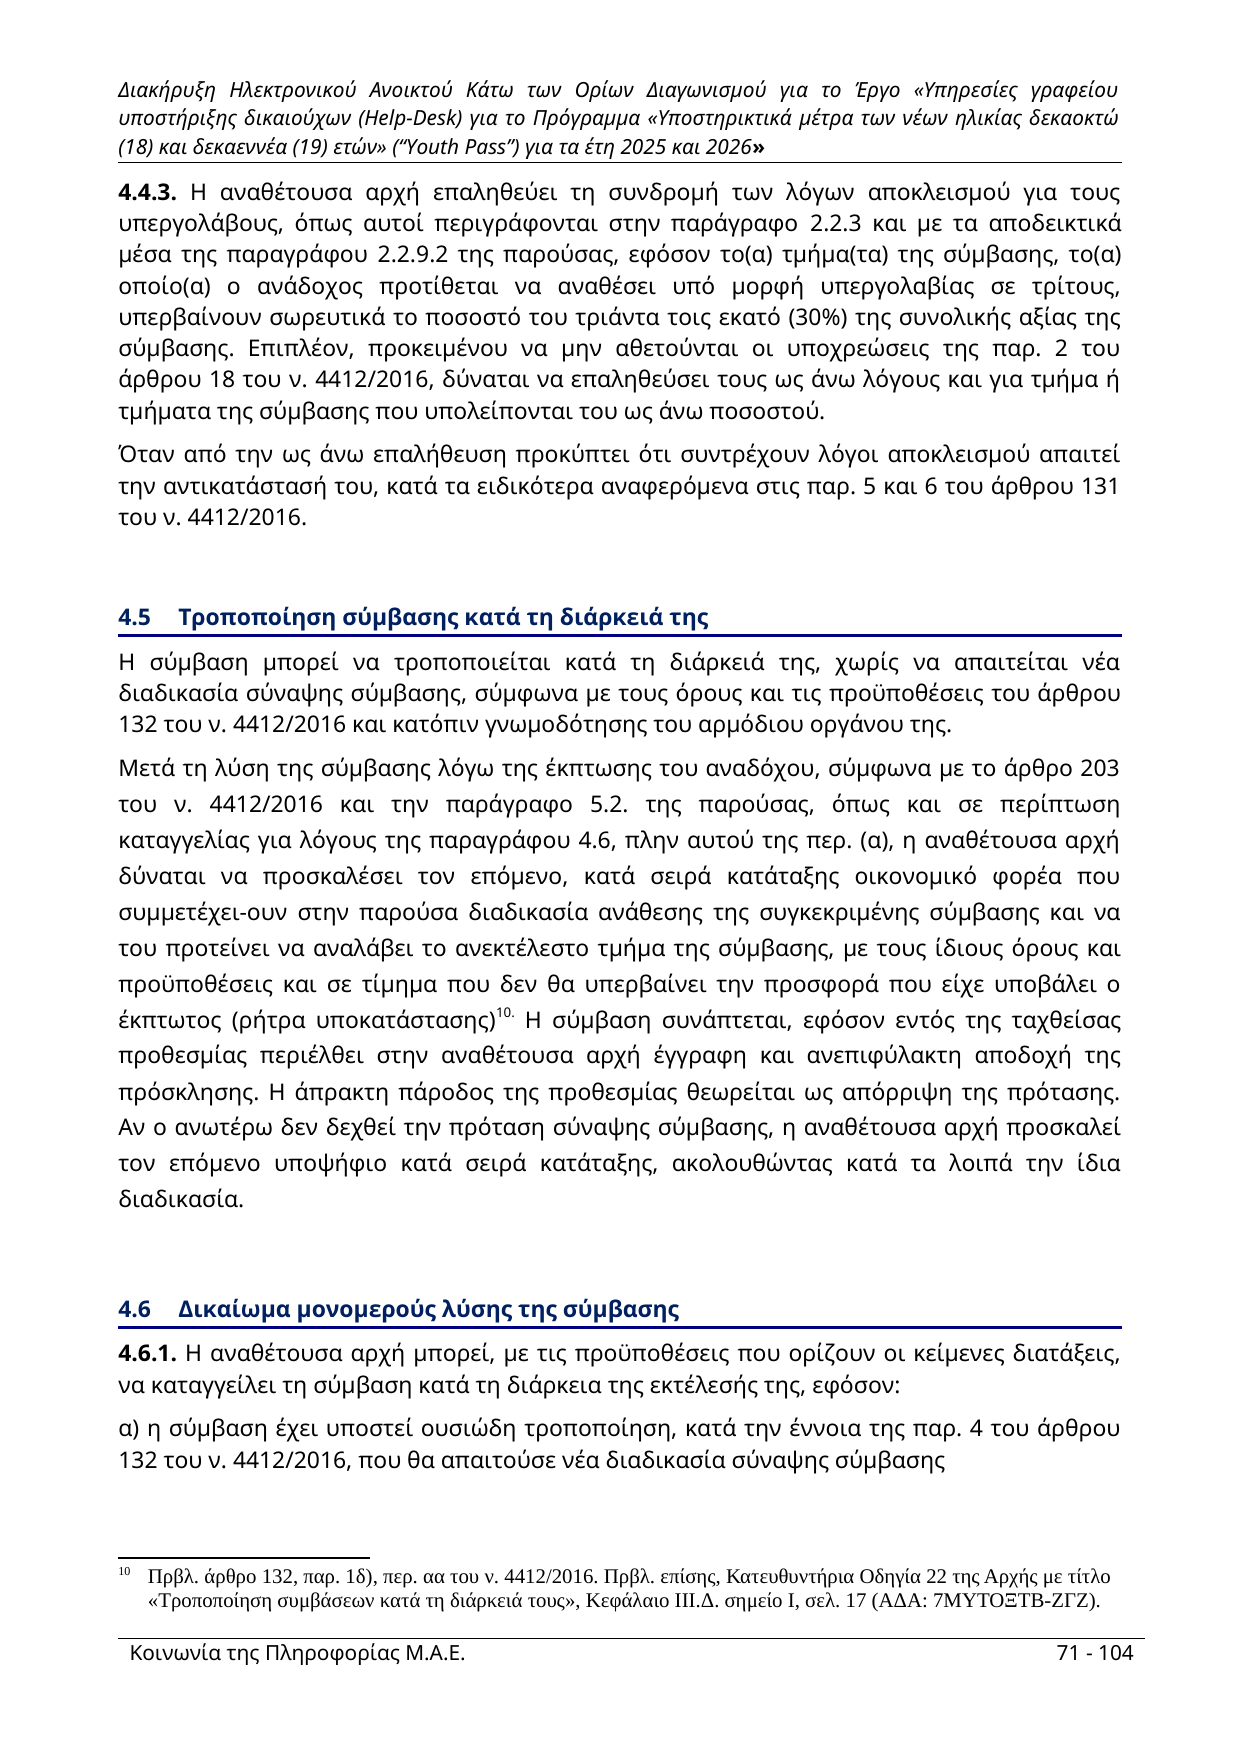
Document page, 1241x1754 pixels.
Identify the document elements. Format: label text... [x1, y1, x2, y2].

text 4.4.3. Η αναθέτουσα αρχή επαληθεύει τη συνδρομή των λόγων αποκλεισμού για τους υπεργολάβους, όπως αυτοί περιγράφονται στην παράγραφο 2.2.3 και με τα αποδεικτικά μέσα της παραγράφου 2.2.9.2 της παρούσας, εφόσον το(α) τμήμα(τα) της σύμβασης, το(α) οποίο(α) ο ανάδοχος προτίθεται να αναθέσει υπό μορφή υπεργολαβίας σε τρίτους, υπερβαίνουν σωρευτικά το ποσοστό του τριάντα τοις εκατό (30%) της συνολικής αξίας της σύμβασης. Επιπλέον, προκειμένου να μην αθετούνται οι υποχρεώσεις της παρ. 2 του άρθρου 18 του ν. 4412/2016, δύναται να επαληθεύσει τους ως άνω λόγους και για τμήμα ή τμήματα της σύμβασης που υπολείπονται του ως άνω ποσοστού. [118, 176, 1122, 426]
text α) η σύμβαση έχει υποστεί ουσιώδη τροποποίηση, κατά την έννοια της παρ. 4 του άρθρου 132 του ν. 4412/2016, που θα απαιτούσε νέα διαδικασία σύναψης σύμβασης [118, 1412, 1122, 1475]
subtitle Δικαίωμα μονομερούς λύσης της σύμβασης [118, 1293, 1122, 1326]
text Μετά τη λύση της σύμβασης λόγω της έκπτωσης του αναδόχου, σύμφωνα με το άρθρο 203 του ν. 4412/2016 και την παράγραφο 5.2. της παρούσας, όπως και σε περίπτωση καταγγελίας για λόγους της παραγράφου 4.6, πλην αυτού της περ. (α), η αναθέτουσα αρχή δύναται να προσκαλέσει τον επόμενο, κατά σειρά κατάταξης οικονομικό φορέα που συμμετέχει-ουν στην παρούσα διαδικασία ανάθεσης της συγκεκριμένης σύμβασης και να του προτείνει να αναλάβει το ανεκτέλεστο τμήμα της σύμβασης, με τους ίδιους όρους και προϋποθέσεις και σε τίμημα που δεν θα υπερβαίνει την προσφορά που είχε υποβάλει ο έκπτωτος (ρήτρα υποκατάστασης). Η σύμβαση συνάπτεται, εφόσον εντός της ταχθείσας προθεσμίας περιέλθει στην αναθέτουσα αρχή έγγραφη και ανεπιφύλακτη αποδοχή της πρόσκλησης. Η άπρακτη πάροδος της προθεσμίας θεωρείται ως απόρριψη της πρότασης. Αν ο ανωτέρω δεν δεχθεί την πρόταση σύναψης σύμβασης, η αναθέτουσα αρχή προσκαλεί τον επόμενο υποψήφιο κατά σειρά κατάταξης, ακολουθώντας κατά τα λοιπά την ίδια διαδικασία. [118, 752, 1122, 1214]
subtitle Τροποποίηση σύμβασης κατά τη διάρκειά της [118, 601, 1122, 634]
text 4.6.1. Η αναθέτουσα αρχή μπορεί, με τις προϋποθέσεις που ορίζουν οι κείμενες διατάξεις, να καταγγείλει τη σύμβαση κατά τη διάρκεια της εκτέλεσής της, εφόσον: [118, 1337, 1122, 1400]
text Η σύμβαση μπορεί να τροποποιείται κατά τη διάρκειά της, χωρίς να απαιτείται νέα διαδικασία σύναψης σύμβασης, σύμφωνα με τους όρους και τις προϋποθέσεις του άρθρου 132 του ν. 4412/2016 και κατόπιν γνωμοδότησης του αρμόδιου οργάνου της. [118, 646, 1122, 739]
text Όταν από την ως άνω επαλήθευση προκύπτει ότι συντρέχουν λόγοι αποκλεισμού απαιτεί την αντικατάστασή του, κατά τα ειδικότερα αναφερόμενα στις παρ. 5 και 6 του άρθρου 131 του ν. 4412/2016. [118, 438, 1122, 532]
